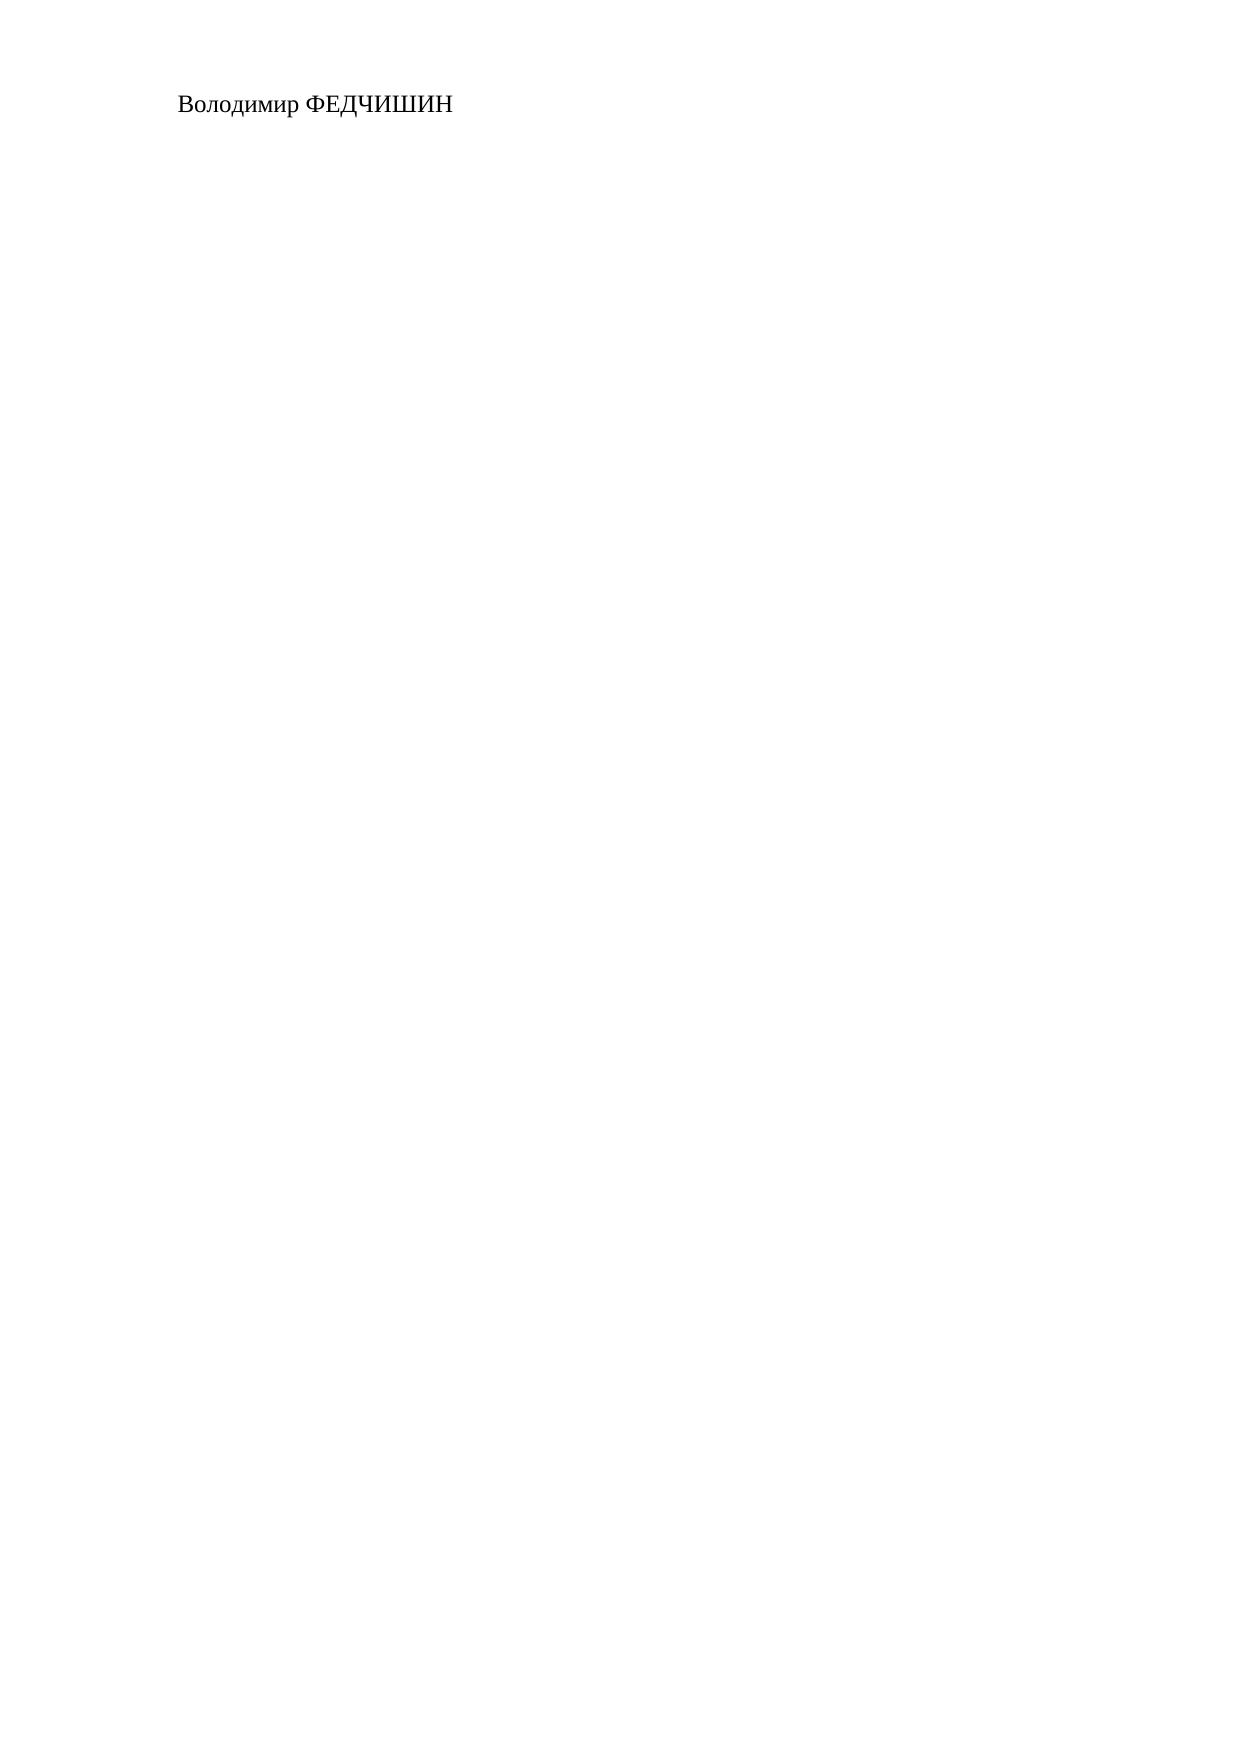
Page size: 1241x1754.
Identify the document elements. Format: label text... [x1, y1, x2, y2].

text Володимир ФЕДЧИШИН [177, 89, 1181, 117]
